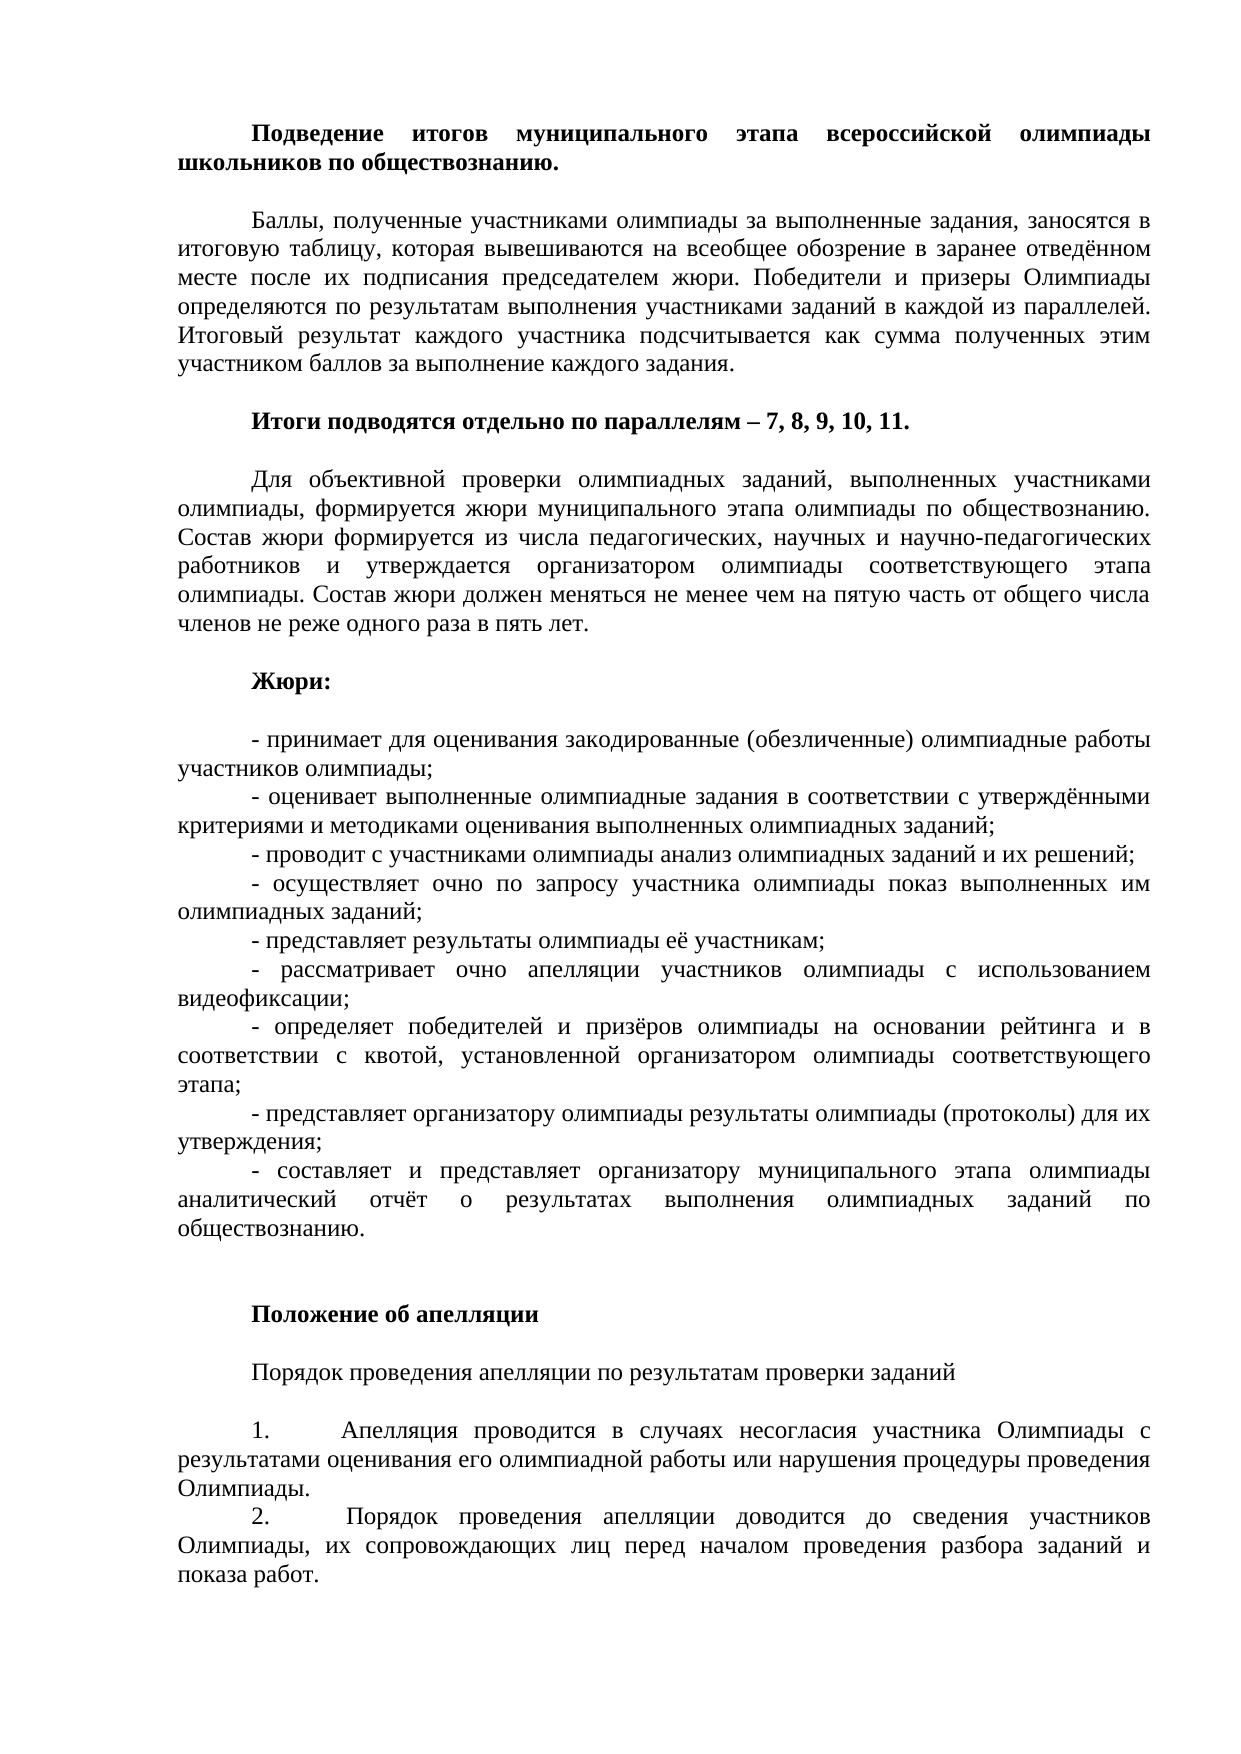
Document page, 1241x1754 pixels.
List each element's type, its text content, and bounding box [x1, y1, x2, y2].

text Для объективной проверки олимпиадных заданий, выполненных участниками олимпиады, формируется жюри муниципального этапа олимпиады по обществознанию. Состав жюри формируется из числа педагогических, научных и научно-педагогических работников и утверждается организатором олимпиады соответствующего этапа олимпиады. Состав жюри должен меняться не менее чем на пятую часть от общего числа членов не реже одного раза в пять лет. [177, 464, 1152, 637]
text Итоги подводятся отдельно по параллелям – 7, 8, 9, 10, 11. [177, 406, 1152, 435]
text - осуществляет очно по запросу участника олимпиады показ выполненных им олимпиадных заданий; [177, 868, 1152, 925]
text - представляет результаты олимпиады её участникам; [177, 925, 1152, 954]
text 2. Порядок проведения апелляции доводится до сведения участников Олимпиады, их сопровождающих лиц перед началом проведения разбора заданий и показа работ. [177, 1501, 1152, 1588]
text Баллы, полученные участниками олимпиады за выполненные задания, заносятся в итоговую таблицу, которая вывешиваются на всеобщее обозрение в заранее отведённом месте после их подписания председателем жюри. Победители и призеры Олимпиады определяются по результатам выполнения участниками заданий в каждой из параллелей. Итоговый результат каждого участника подсчитывается как сумма полученных этим участником баллов за выполнение каждого задания. [177, 205, 1152, 377]
text - определяет победителей и призёров олимпиады на основании рейтинга и в соответствии с квотой, установленной организатором олимпиады соответствующего этапа; [177, 1011, 1152, 1098]
text Положение об апелляции [177, 1299, 1152, 1328]
text - составляет и представляет организатору муниципального этапа олимпиады аналитический отчёт о результатах выполнения олимпиадных заданий по обществознанию. [177, 1155, 1152, 1241]
text - проводит с участниками олимпиады анализ олимпиадных заданий и их решений; [177, 839, 1152, 868]
text - принимает для оценивания закодированные (обезличенные) олимпиадные работы участников олимпиады; [177, 724, 1152, 781]
text - представляет организатору олимпиады результаты олимпиады (протоколы) для их утверждения; [177, 1098, 1152, 1155]
text Жюри: [177, 666, 1152, 695]
text 1. Апелляция проводится в случаях несогласия участника Олимпиады с результатами оценивания его олимпиадной работы или нарушения процедуры проведения Олимпиады. [177, 1415, 1152, 1501]
text - рассматривает очно апелляции участников олимпиады с использованием видеофиксации; [177, 954, 1152, 1011]
text Подведение итогов муниципального этапа всероссийской олимпиады школьников по обществознанию. [177, 118, 1152, 176]
text - оценивает выполненные олимпиадные задания в соответствии с утверждёнными критериями и методиками оценивания выполненных олимпиадных заданий; [177, 781, 1152, 839]
text Порядок проведения апелляции по результатам проверки заданий [177, 1357, 1152, 1386]
